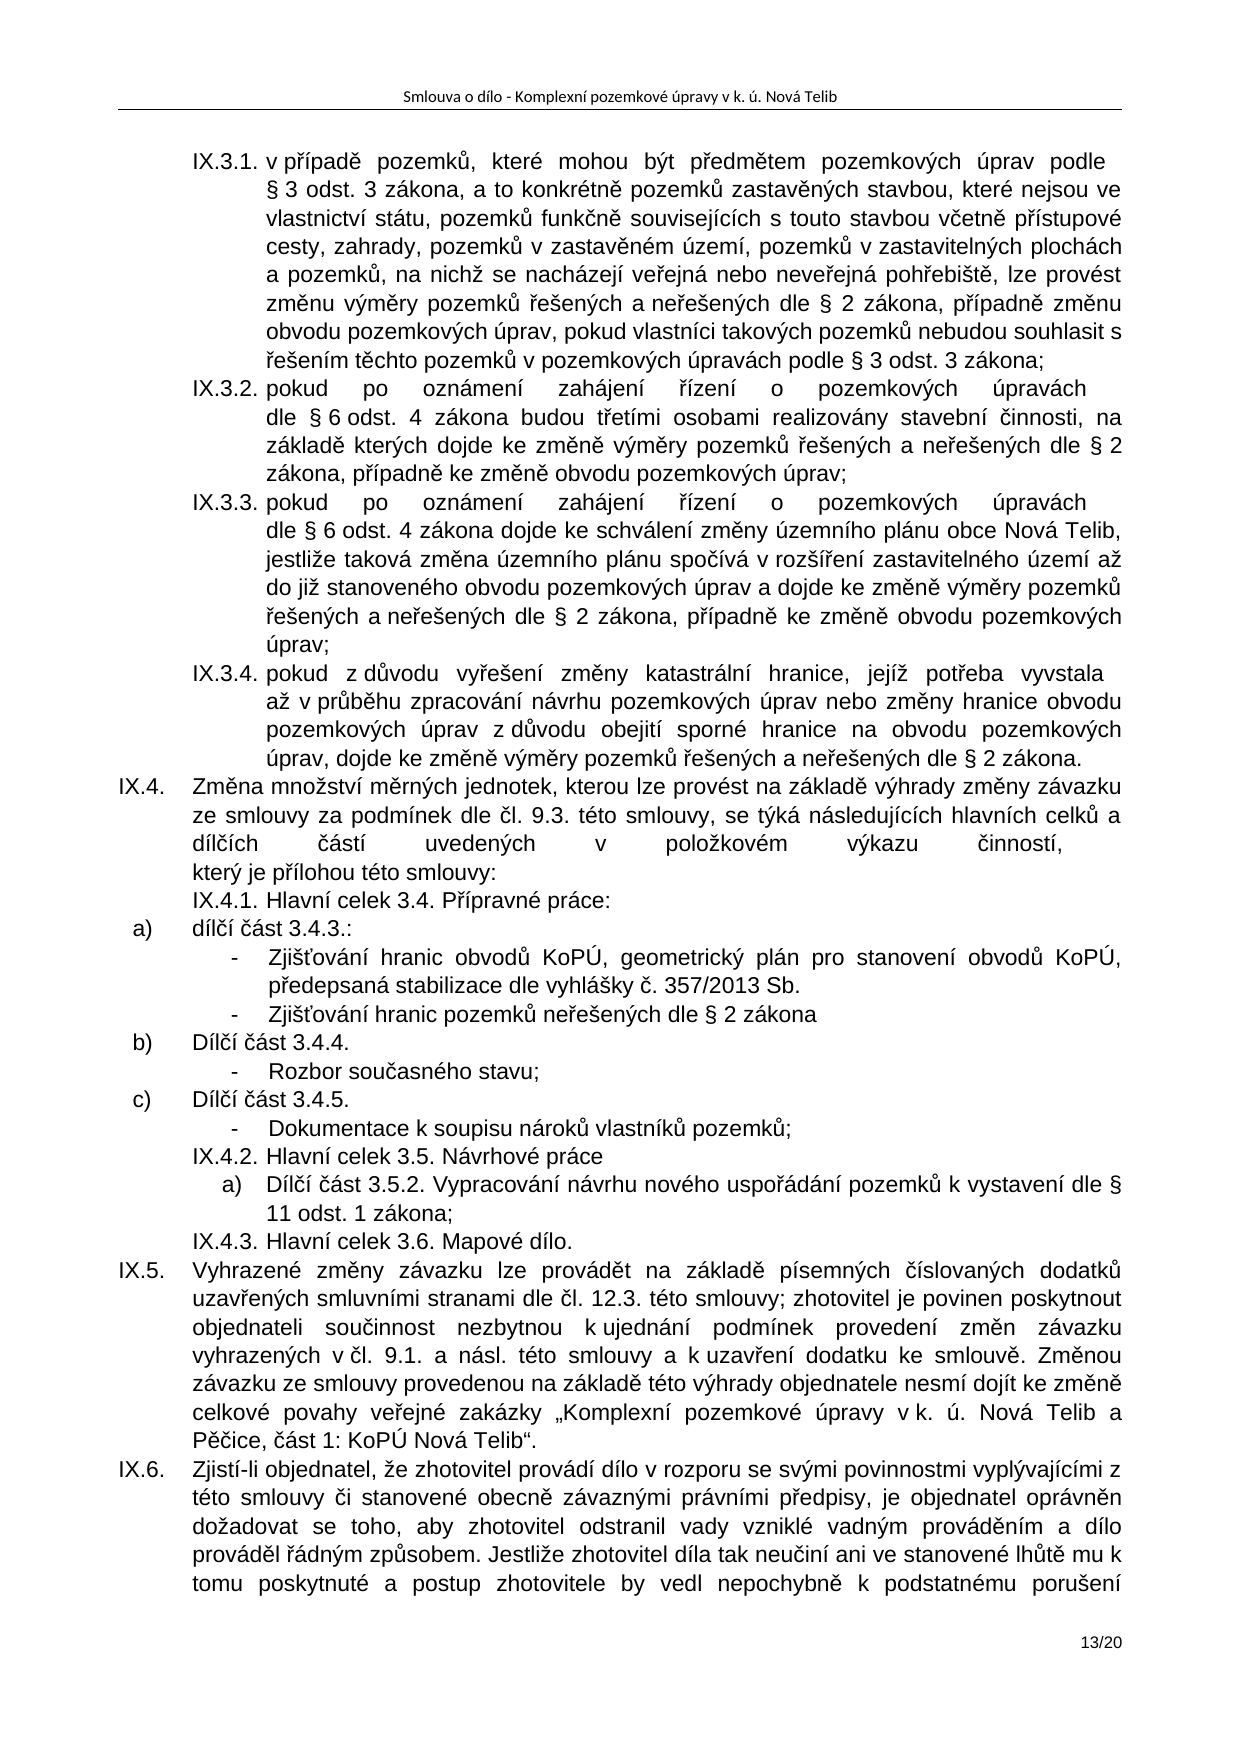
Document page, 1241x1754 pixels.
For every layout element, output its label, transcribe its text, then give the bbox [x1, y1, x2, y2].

list Vyhrazené změny závazku lze provádět na základě písemných číslovaných dodatků uzavřených smluvními stranami dle čl. 12.3. této smlouvy; zhotovitel je povinen poskytnout objednateli součinnost nezbytnou k ujednání podmínek provedení změn závazku vyhrazených v čl. 9.1. a násl. této smlouvy a k uzavření dodatku ke smlouvě. Změnou závazku ze smlouvy provedenou na základě této výhrady objednatele nesmí dojít ke změně celkové povahy veřejné zakázky „Komplexní pozemkové úpravy v k. ú. Nová Telib a Pěčice, část 1: KoPÚ Nová Telib“. [118, 1257, 1122, 1454]
list dílčí část 3.4.3.: [118, 915, 1122, 942]
text pokud po oznámení zahájení řízení o pozemkových úpravách dle § 6 odst. 4 zákona dojde ke schválení změny územního plánu obce Nová Telib, jestliže taková změna územního plánu spočívá v rozšíření zastavitelného území až do již stanoveného obvodu pozemkových úprav a dojde ke změně výměry pozemků řešených a neřešených dle § 2 zákona, případně ke změně obvodu pozemkových úprav; [192, 489, 1122, 657]
text pokud po oznámení zahájení řízení o pozemkových úpravách dle § 6 odst. 4 zákona budou třetími osobami realizovány stavební činnosti, na základě kterých dojde ke změně výměry pozemků řešených a neřešených dle § 2 zákona, případně ke změně obvodu pozemkových úprav; [192, 375, 1122, 487]
list Změna množství měrných jednotek, kterou lze provést na základě výhrady změny závazku ze smlouvy za podmínek dle čl. 9.3. této smlouvy, se týká následujících hlavních celků a dílčích částí uvedených v položkovém výkazu činností, který je přílohou této smlouvy: [118, 773, 1122, 885]
list Dílčí část 3.5.2. Vypracování návrhu nového uspořádání pozemků k vystavení dle § 11 odst. 1 zákona; [222, 1171, 1122, 1226]
text v případě pozemků, které mohou být předmětem pozemkových úprav podle § 3 odst. 3 zákona, a to konkrétně pozemků zastavěných stavbou, které nejsou ve vlastnictví státu, pozemků funkčně souvisejících s touto stavbou včetně přístupové cesty, zahrady, pozemků v zastavěném území, pozemků v zastavitelných plochách a pozemků, na nichž se nacházejí veřejná nebo neveřejná pohřebiště, lze provést změnu výměry pozemků řešených a neřešených dle § 2 zákona, případně změnu obvodu pozemkových úprav, pokud vlastníci takových pozemků nebudou souhlasit s řešením těchto pozemků v pozemkových úpravách podle § 3 odst. 3 zákona; [192, 148, 1122, 373]
list Dokumentace k soupisu nároků vlastníků pozemků; [231, 1114, 1122, 1141]
list Rozbor současného stavu; [231, 1058, 1122, 1084]
text Hlavní celek 3.5. Návrhové práce [192, 1143, 1122, 1169]
text pokud z důvodu vyřešení změny katastrální hranice, jejíž potřeba vyvstala až v průběhu zpracování návrhu pozemkových úprav nebo změny hranice obvodu pozemkových úprav z důvodu obejití sporné hranice na obvodu pozemkových úprav, dojde ke změně výměry pozemků řešených a neřešených dle § 2 zákona. [192, 659, 1122, 771]
list Dílčí část 3.4.4. [118, 1029, 1122, 1056]
list Zjišťování hranic obvodů KoPÚ, geometrický plán pro stanovení obvodů KoPÚ, předepsaná stabilizace dle vyhlášky č. 357/2013 Sb. [231, 944, 1122, 999]
list Dílčí část 3.4.5. [118, 1086, 1122, 1112]
list Zjišťování hranic pozemků neřešených dle § 2 zákona [231, 1001, 1122, 1027]
text Hlavní celek 3.4. Přípravné práce: [192, 887, 1122, 913]
text Hlavní celek 3.6. Mapové dílo. [192, 1228, 1122, 1254]
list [118, 1456, 1122, 1596]
